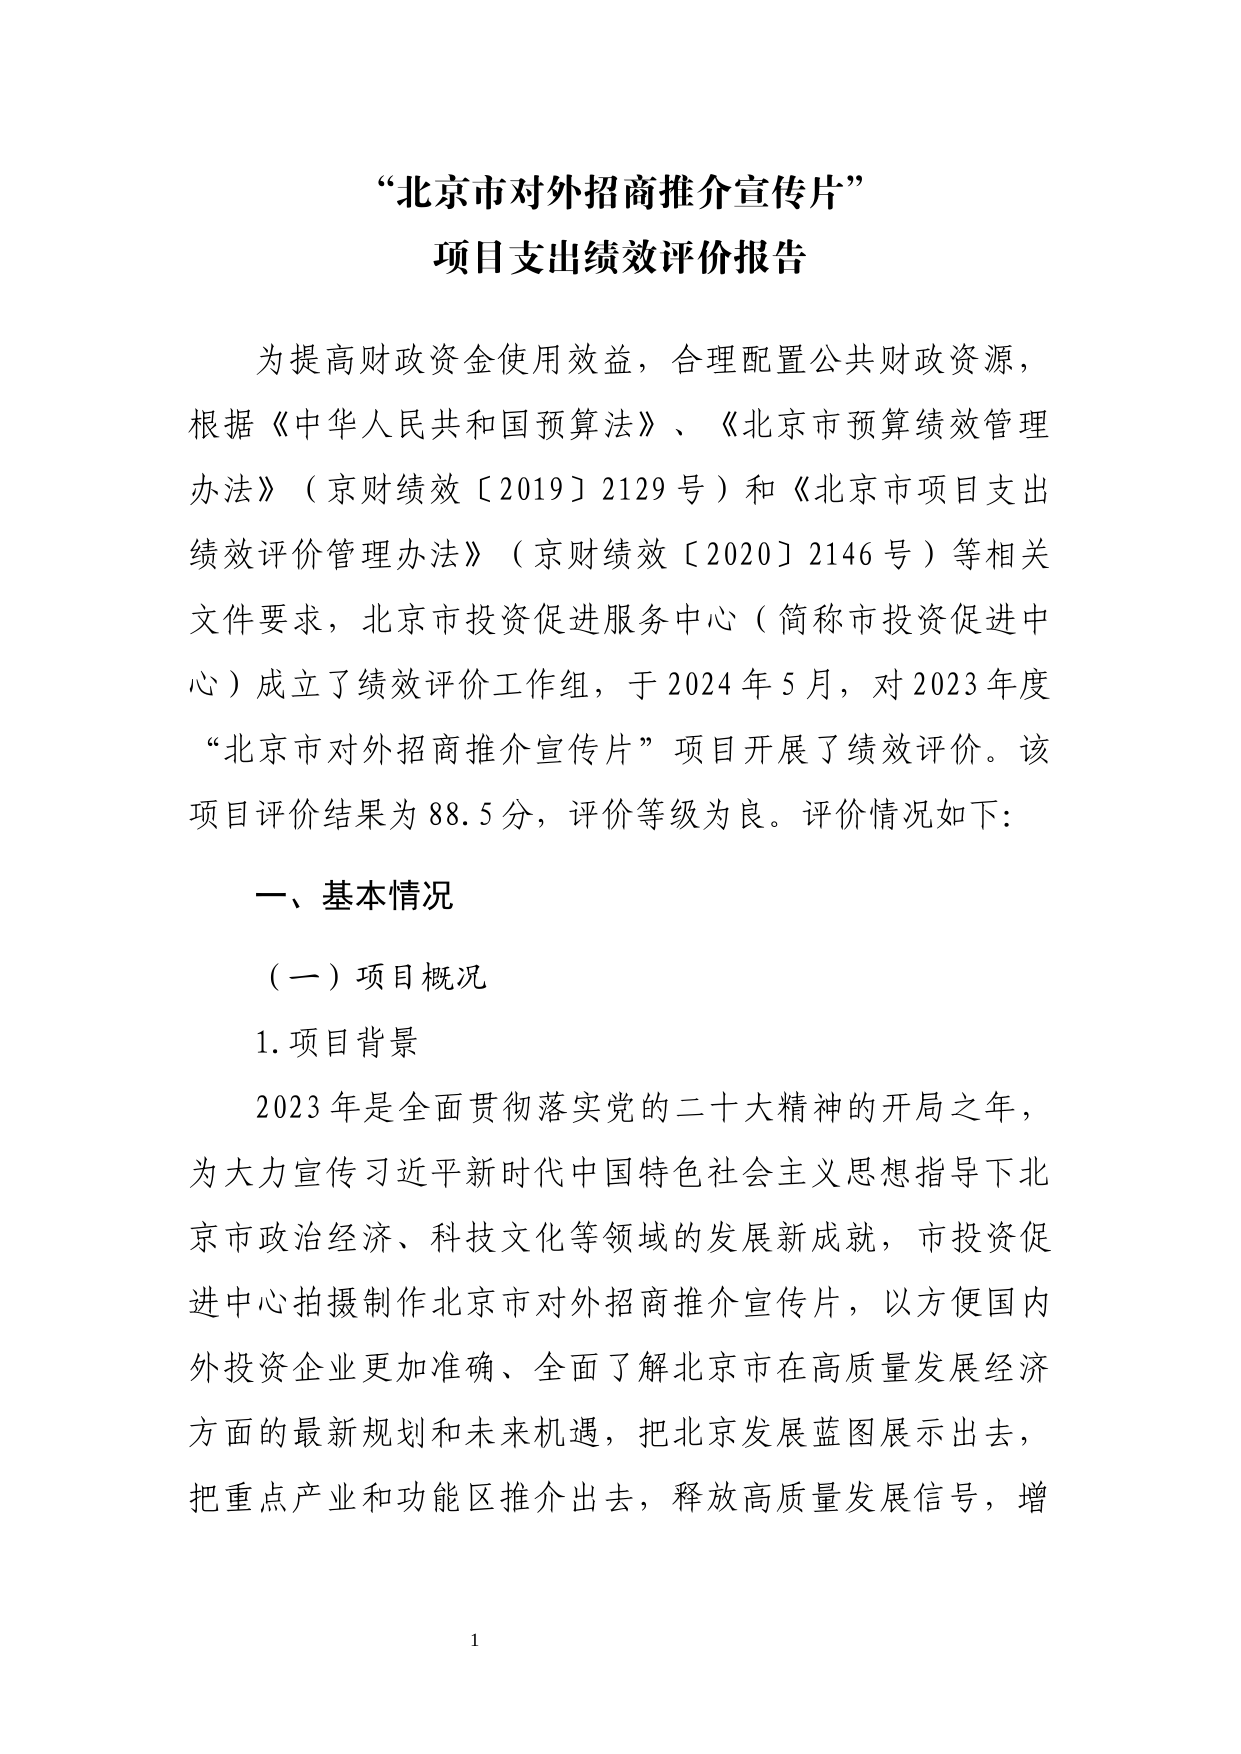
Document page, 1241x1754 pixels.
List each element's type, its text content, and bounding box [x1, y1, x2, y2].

text 一、基本情况 [187, 861, 1053, 926]
text “北京市对外招商推介宣传片” 项目支出绩效评价报告 [187, 162, 1053, 292]
text （一）项目概况 [187, 942, 1053, 1007]
text 1.项目背景 [187, 1007, 1053, 1072]
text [187, 1072, 1053, 1527]
text 为提高财政资金使用效益，合理配置公共财政资源，根据《中华人民共和国预算法》、《北京市预算绩效管理办法》（京财绩效〔2019〕2129号）和《北京市项目支出绩效评价管理办法》（京财绩效〔2020〕2146号）等相关文件要求，北京市投资促进服务中心（简称市投资促进中心）成立了绩效评价工作组，于2024年5月，对2023年度“北京市对外招商推介宣传片”项目开展了绩效评价。该项目评价结果为88.5分，评价等级为良。评价情况如下： [187, 324, 1053, 844]
